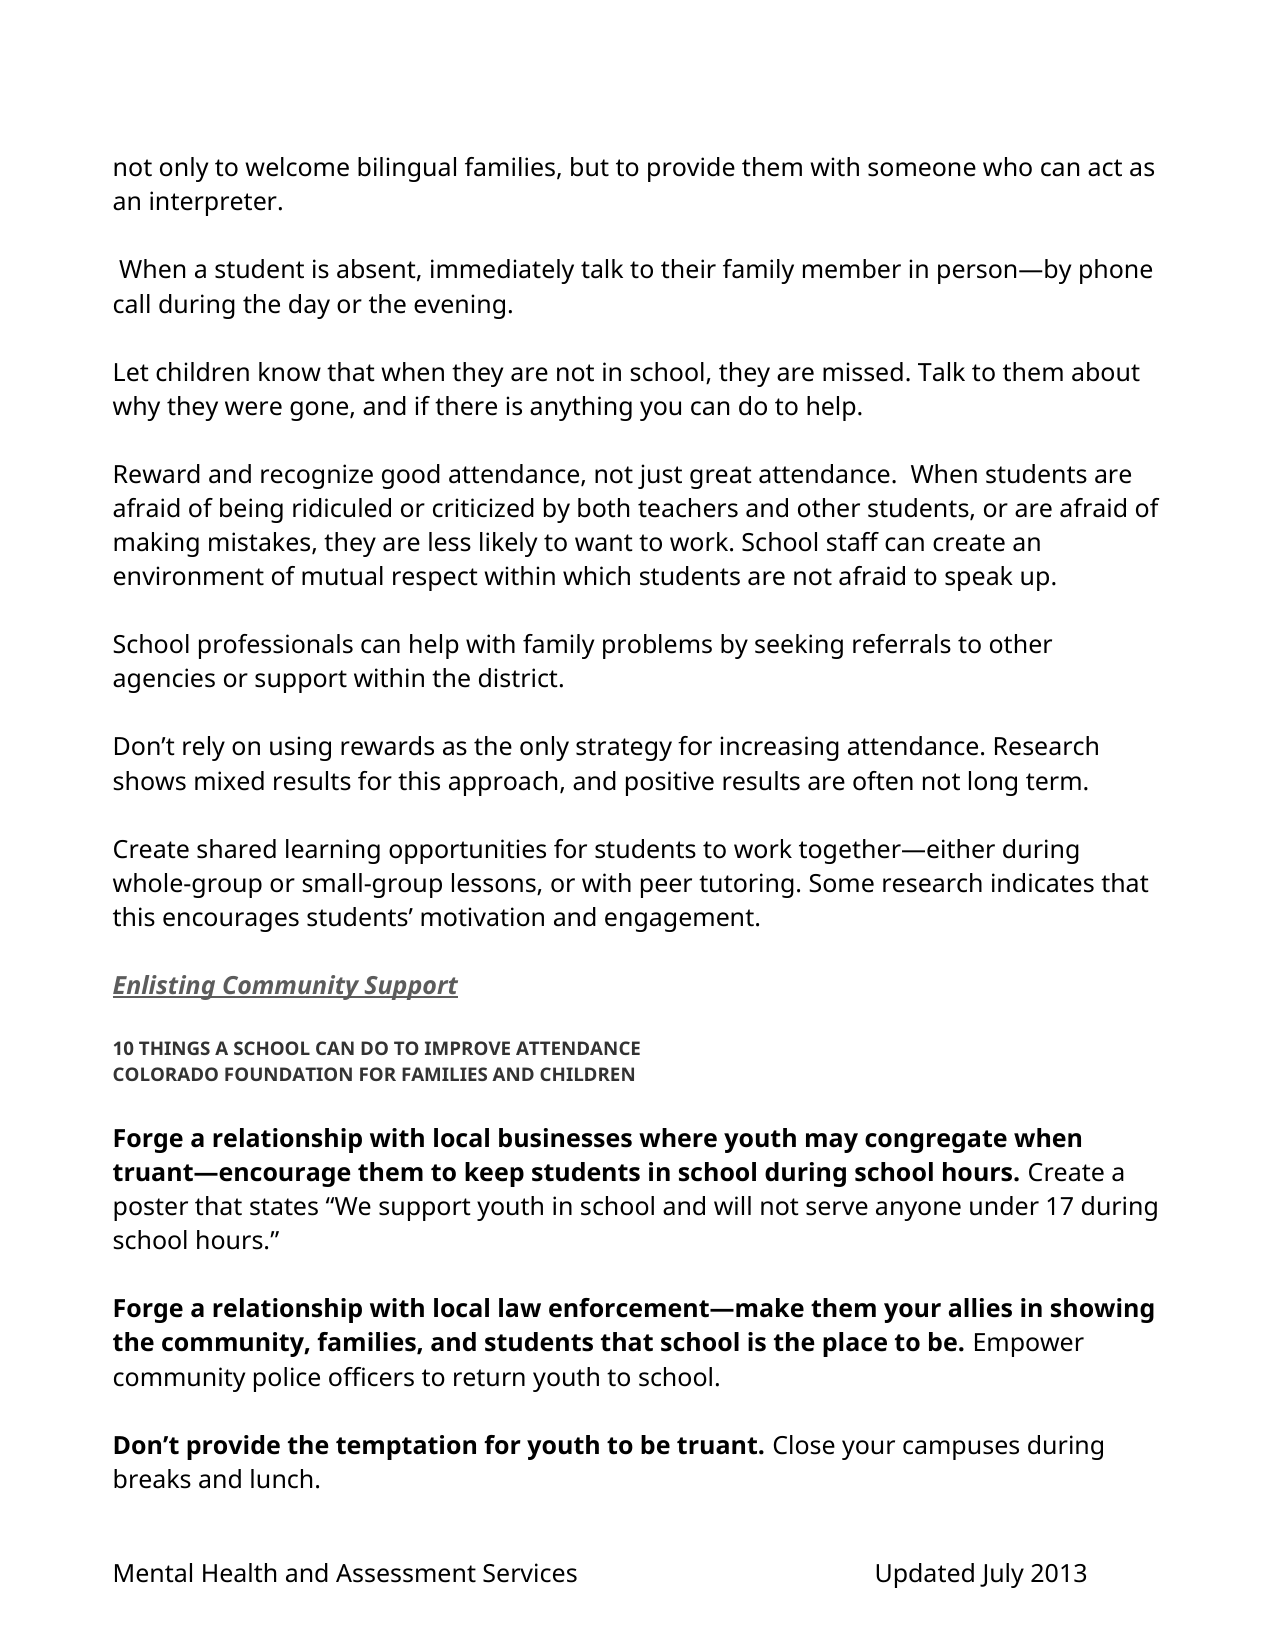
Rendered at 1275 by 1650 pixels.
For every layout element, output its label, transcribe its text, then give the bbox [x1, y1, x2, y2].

text 10 THINGS A SCHOOL CAN DO TO IMPROVE ATTENDANCE [112, 1036, 1162, 1061]
text Reward and recognize good attendance, not just great attendance. When students are afraid of being ridiculed or criticized by both teachers and other students, or are afraid of making mistakes, they are less likely to want to work. School staff can create an environment of mutual respect within which students are not afraid to speak up. [112, 457, 1162, 593]
text Don’t provide the temptation for youth to be truant. Close your campuses during breaks and lunch. [112, 1427, 1162, 1495]
text Forge a relationship with local law enforcement—make them your allies in showing the community, families, and students that school is the place to be. Empower community police officers to return youth to school. [112, 1291, 1162, 1393]
text Forge a relationship with local businesses where youth may congregate when [112, 1121, 1162, 1155]
text truant—encourage them to keep students in school during school hours. Create a poster that states “We support youth in school and will not serve anyone under 17 during school hours.” [112, 1155, 1162, 1257]
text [112, 150, 1162, 218]
text Let children know that when they are not in school, they are missed. Talk to them about why they were gone, and if there is anything you can do to help. [112, 354, 1162, 422]
text School professionals can help with family problems by seeking referrals to other agencies or support within the district. [112, 627, 1162, 695]
text Create shared learning opportunities for students to work together—either during whole-group or small-group lessons, or with peer tutoring. Some research indicates that this encourages students’ motivation and engagement. [112, 831, 1162, 933]
text COLORADO FOUNDATION FOR FAMILIES AND CHILDREN [112, 1061, 1162, 1087]
text When a student is absent, immediately talk to their family member in person—by phone call during the day or the evening. [112, 252, 1162, 320]
text Enlisting Community Support [112, 967, 1162, 1002]
text Don’t rely on using rewards as the only strategy for increasing attendance. Research shows mixed results for this approach, and positive results are often not long term. [112, 729, 1162, 797]
